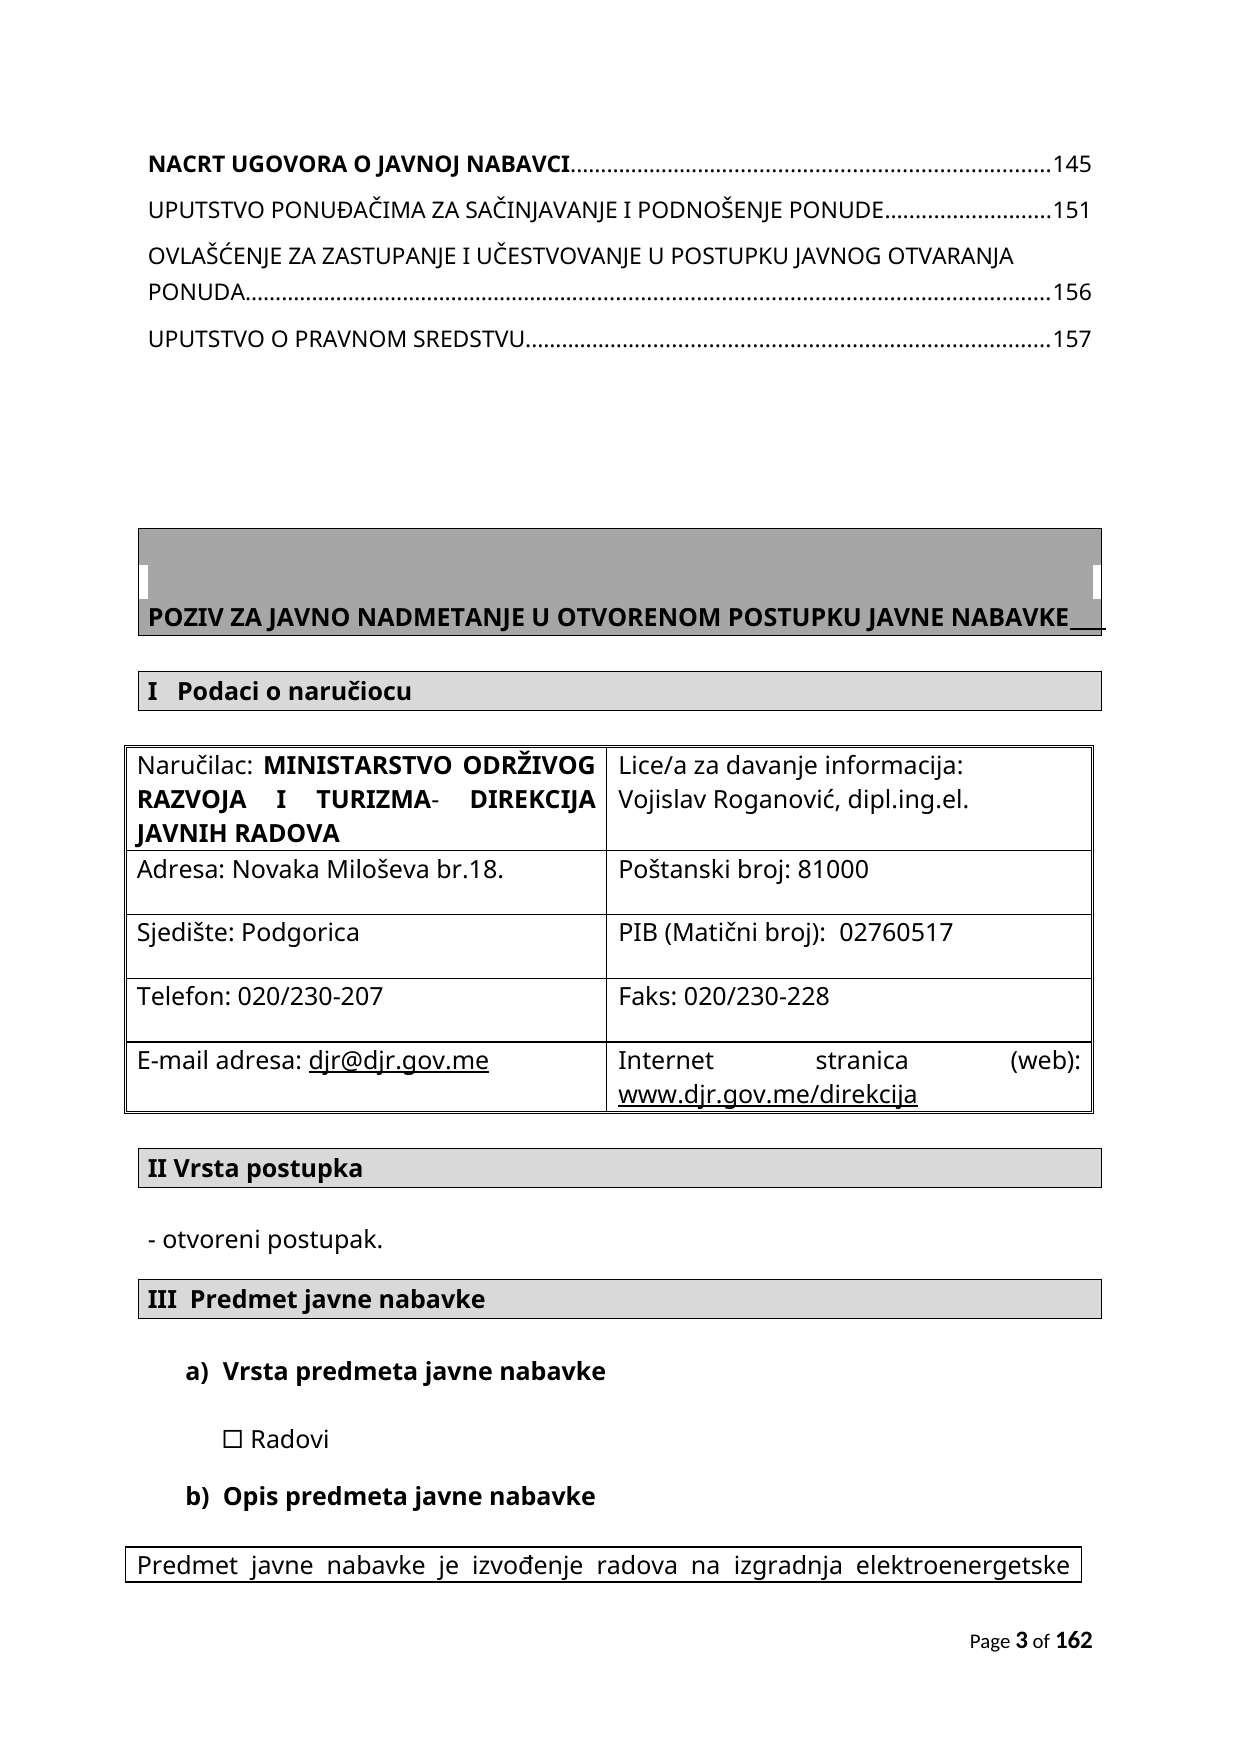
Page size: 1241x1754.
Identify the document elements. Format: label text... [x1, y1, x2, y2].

table_cell Internet stranica (web): www.djr.gov.me/direkcija [607, 1043, 1091, 1111]
table_header Naručilac: MINISTARSTVO ODRŽIVOG RAZVOJA I TURIZMA- DIREKCIJA JAVNIH RADOVA [127, 748, 606, 850]
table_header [126, 1548, 1081, 1581]
table_cell Adresa: Novaka Miloševa br.18. [127, 851, 606, 914]
table_cell Telefon: 020/230-207 [127, 979, 606, 1041]
list Opis predmeta javne nabavke [185, 1478, 1093, 1512]
table_cell Sjedište: Podgorica [127, 915, 606, 978]
text II Vrsta postupka [139, 1149, 1101, 1187]
subtitle POZIV ZA JAVNO NADMETANJE U OTVORENOM POSTUPKU JAVNE NABAVKE [139, 596, 1101, 635]
table_cell E-mail adresa: djr@djr.gov.me [127, 1043, 606, 1111]
table_cell PIB (Matični broj): 02760517 [607, 915, 1091, 978]
table_header Lice/a za davanje informacija: Vojislav Roganović, dipl.ing.el. [607, 748, 1091, 850]
text - otvoreni postupak. [148, 1222, 1093, 1256]
text I Podaci o naručiocu [139, 672, 1101, 710]
table_cell Poštanski broj: 81000 [607, 851, 1091, 914]
text III Predmet javne nabavke [139, 1280, 1101, 1318]
text Radovi [221, 1421, 1093, 1456]
list Vrsta predmeta javne nabavke [185, 1353, 1093, 1387]
table_cell Faks: 020/230-228 [607, 979, 1091, 1041]
